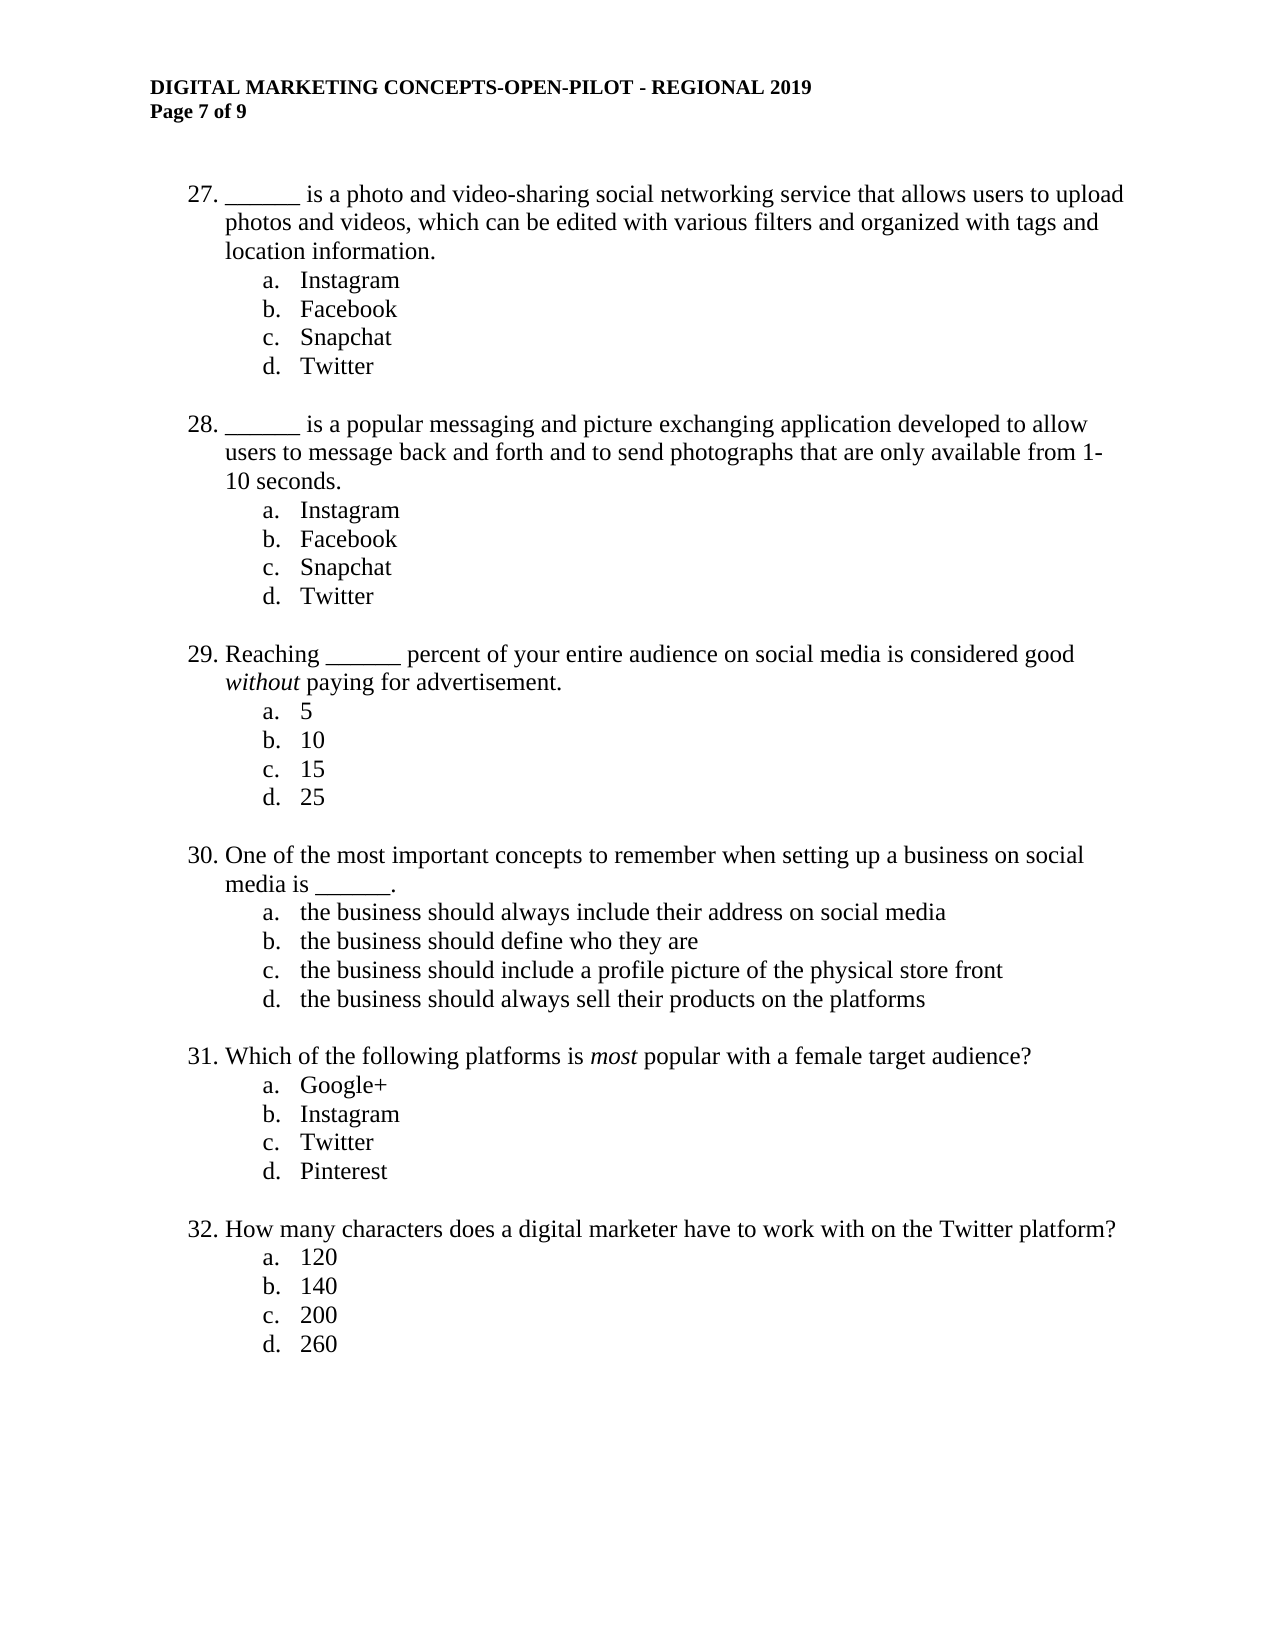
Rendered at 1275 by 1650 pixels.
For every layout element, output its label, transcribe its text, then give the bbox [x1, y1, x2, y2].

list Google+ [262, 1070, 1125, 1099]
list 140 [262, 1271, 1125, 1300]
list Twitter [262, 351, 1125, 380]
list Twitter [262, 581, 1125, 610]
list the business should define who they are [262, 926, 1125, 955]
list Snapchat [262, 552, 1125, 581]
list Twitter [262, 1127, 1125, 1156]
list 260 [262, 1329, 1125, 1357]
list Pinterest [262, 1156, 1125, 1185]
list the business should always include their address on social media [262, 897, 1125, 926]
list Which of the following platforms is most popular with a female target audience? [187, 1041, 1125, 1070]
list How many characters does a digital marketer have to work with on the Twitter platform? [187, 1214, 1125, 1242]
list Facebook [262, 294, 1125, 322]
list Instagram [262, 1099, 1125, 1127]
list the business should include a profile picture of the physical store front [262, 955, 1125, 984]
list 120 [262, 1242, 1125, 1271]
list ______ is a popular messaging and picture exchanging application developed to allow users to message back and forth and to send photographs that are only available from 1-10 seconds. [187, 409, 1125, 495]
list Snapchat [262, 322, 1125, 351]
list 15 [262, 754, 1125, 782]
list 10 [262, 725, 1125, 754]
list Instagram [262, 495, 1125, 524]
list Facebook [262, 524, 1125, 552]
list the business should always sell their products on the platforms [262, 984, 1125, 1012]
list ______ is a photo and video-sharing social networking service that allows users to upload photos and videos, which can be edited with various filters and organized with tags and location information. [187, 179, 1125, 265]
list Reaching ______ percent of your entire audience on social media is considered good without paying for advertisement. [187, 639, 1125, 696]
list Instagram [262, 265, 1125, 294]
list 25 [262, 782, 1125, 811]
list 200 [262, 1300, 1125, 1329]
list One of the most important concepts to remember when setting up a business on social media is ______. [187, 840, 1125, 897]
list 5 [262, 696, 1125, 725]
